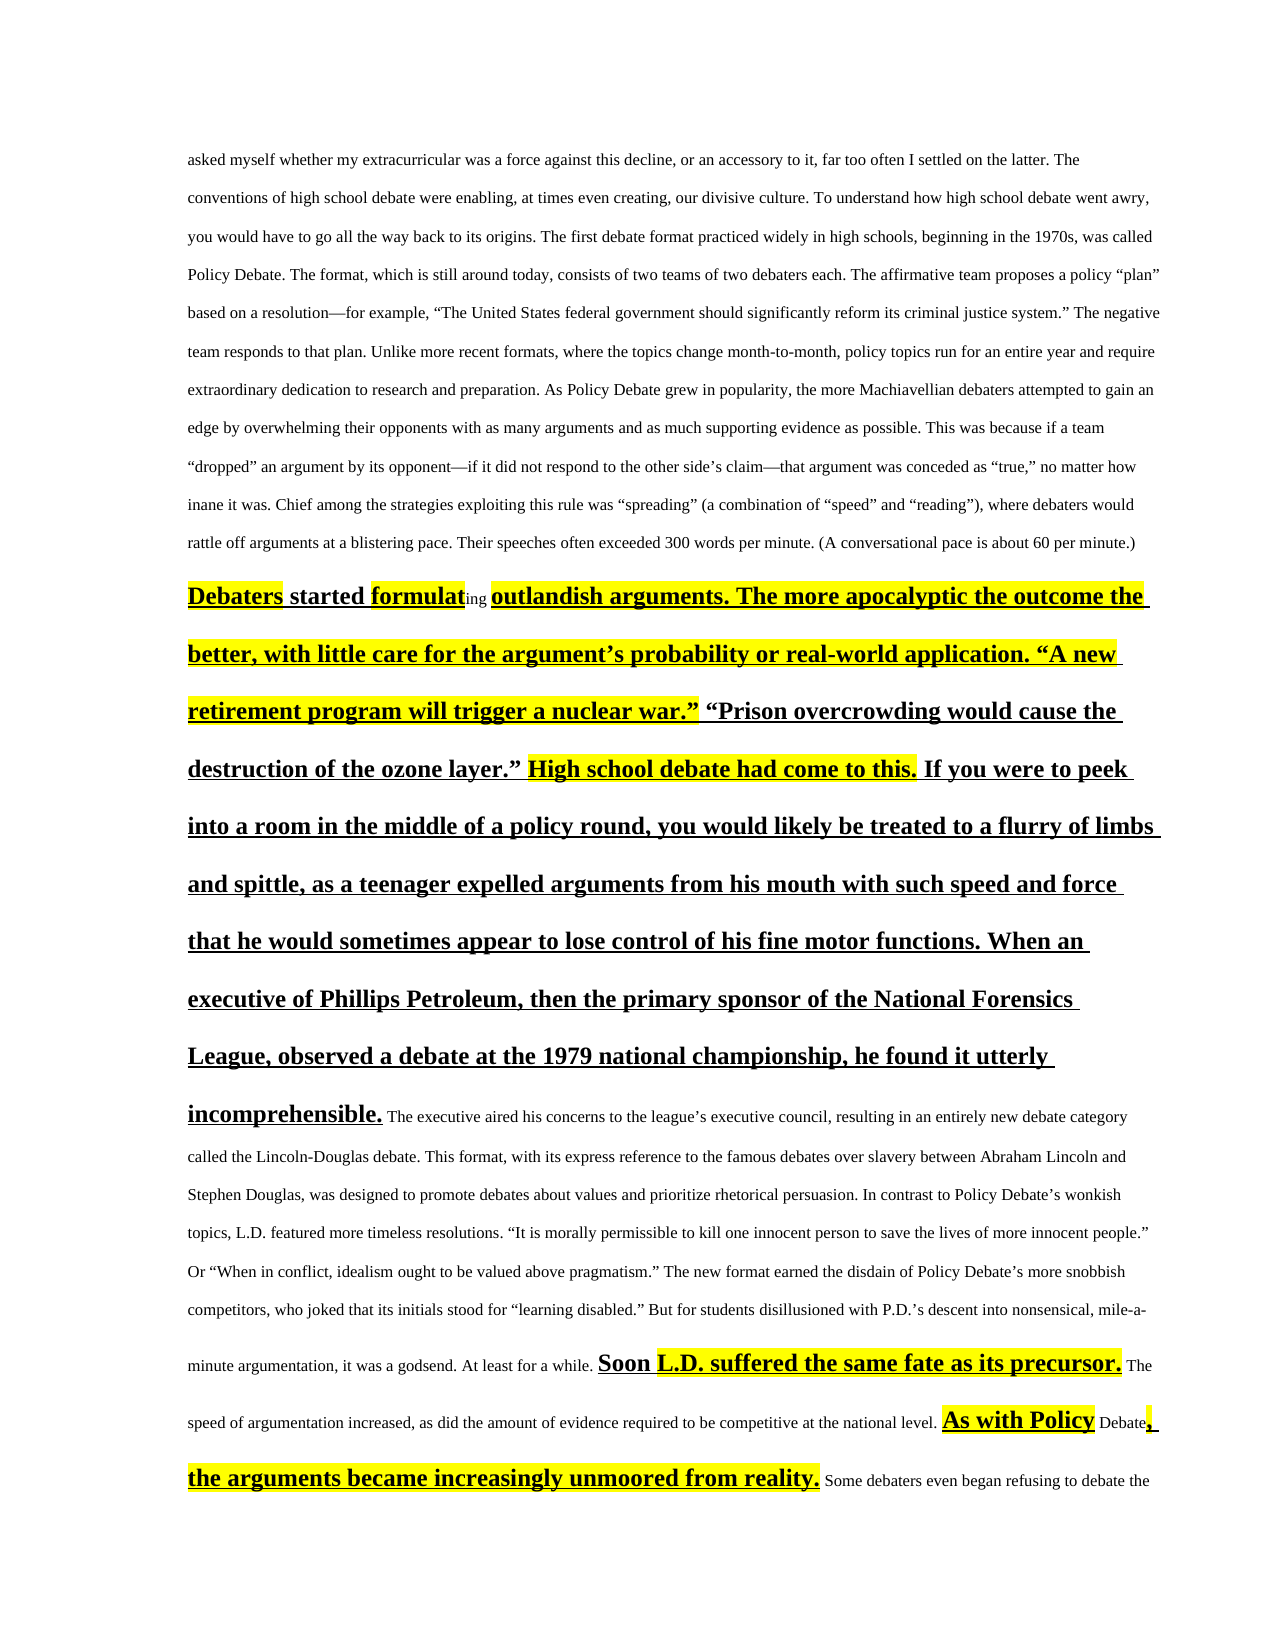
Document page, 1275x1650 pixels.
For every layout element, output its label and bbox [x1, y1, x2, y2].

text [187, 150, 1162, 1492]
